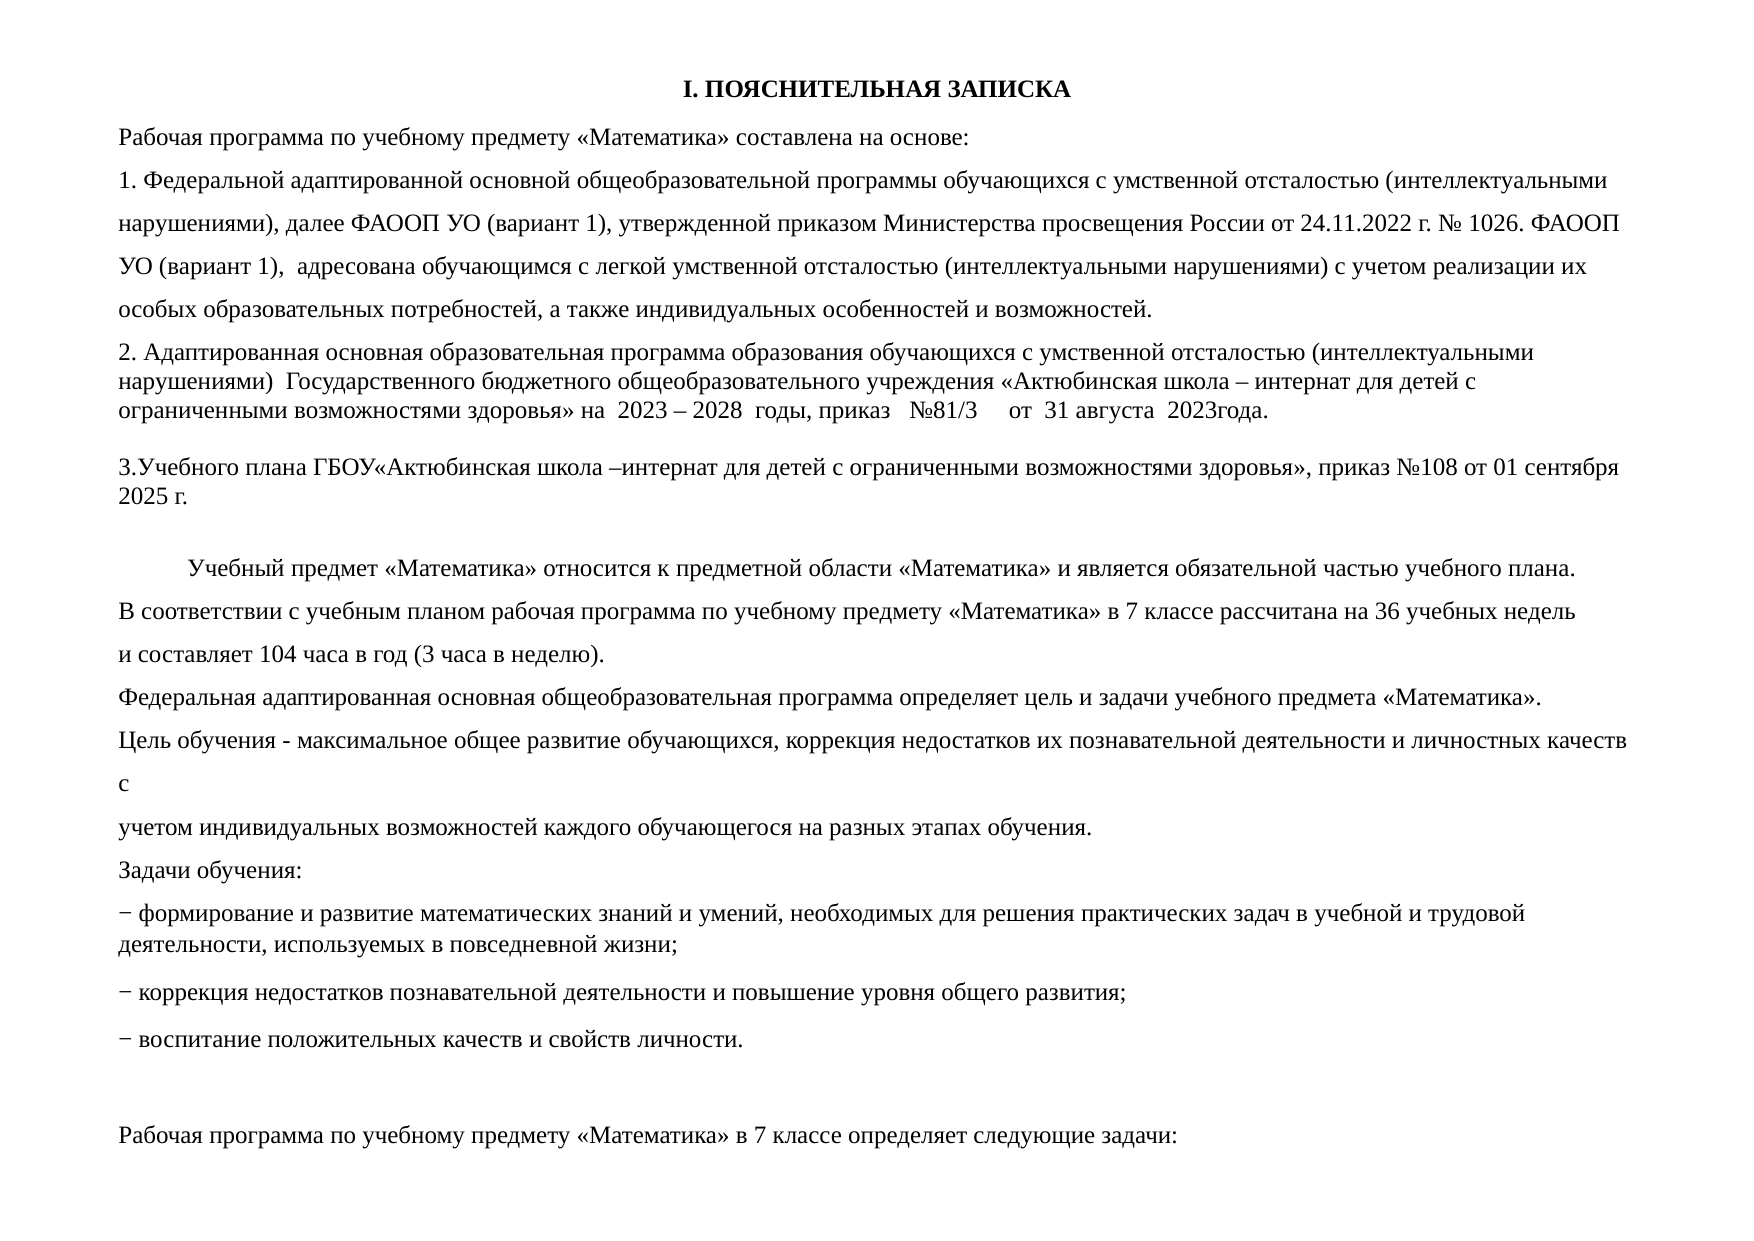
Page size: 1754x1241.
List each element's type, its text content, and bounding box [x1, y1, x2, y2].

text 3.Учебного плана ГБОУ«Актюбинская школа –интернат для детей с ограниченными возможностями здоровья», приказ №108 от 01 сентября 2025 г. [118, 452, 1636, 510]
text Федеральная адаптированная основная общеобразовательная программа определяет цель и задачи учебного предмета «Математика». [118, 682, 1636, 711]
text 1. Федеральной адаптированной основной общеобразовательной программы обучающихся с умственной отсталостью (интеллектуальными нарушениями), далее ФАООП УО (вариант 1), утвержденной приказом Министерства просвещения России от 24.11.2022 г. № 1026. ФАООП УО (вариант 1), адресована обучающимся с легкой умственной отсталостью (интеллектуальными нарушениями) с учетом реализации их особых образовательных потребностей, а также индивидуальных особенностей и возможностей. [118, 165, 1636, 323]
text − формирование и развитие математических знаний и умений, необходимых для решения практических задач в учебной и трудовой деятельности, используемых в повседневной жизни; [118, 898, 1636, 958]
text Учебный предмет «Математика» относится к предметной области «Математика» и является обязательной частью учебного плана. [118, 553, 1636, 582]
text Задачи обучения: [118, 855, 1636, 883]
text Цель обучения - максимальное общее развитие обучающихся, коррекция недостатков их познавательной деятельности и личностных качеств с [118, 725, 1636, 797]
text 2. Адаптированная основная образовательная программа образования обучающихся с умственной отсталостью (интеллектуальными нарушениями) Государственного бюджетного общеобразовательного учреждения «Актюбинская школа – интернат для детей с ограниченными возможностями здоровья» на 2023 – 2028 годы, приказ №81/3 от 31 августа 2023года. [118, 337, 1636, 423]
text Рабочая программа по учебному предмету «Математика» в 7 классе определяет следующие задачи: [118, 1120, 1636, 1148]
text В соответствии с учебным планом рабочая программа по учебному предмету «Математика» в 7 классе рассчитана на 36 учебных недель и составляет 104 часа в год (3 часа в неделю). [118, 596, 1636, 668]
text − коррекция недостатков познавательной деятельности и повышение уровня общего развития; [118, 977, 1636, 1005]
text − воспитание положительных качеств и свойств личности. [118, 1024, 1636, 1053]
text I. ПОЯСНИТЕЛЬНАЯ ЗАПИСКА [118, 74, 1636, 103]
text Рабочая программа по учебному предмету «Математика» составлена на основе: [118, 122, 1636, 150]
text учетом индивидуальных возможностей каждого обучающегося на разных этапах обучения. [118, 812, 1636, 840]
